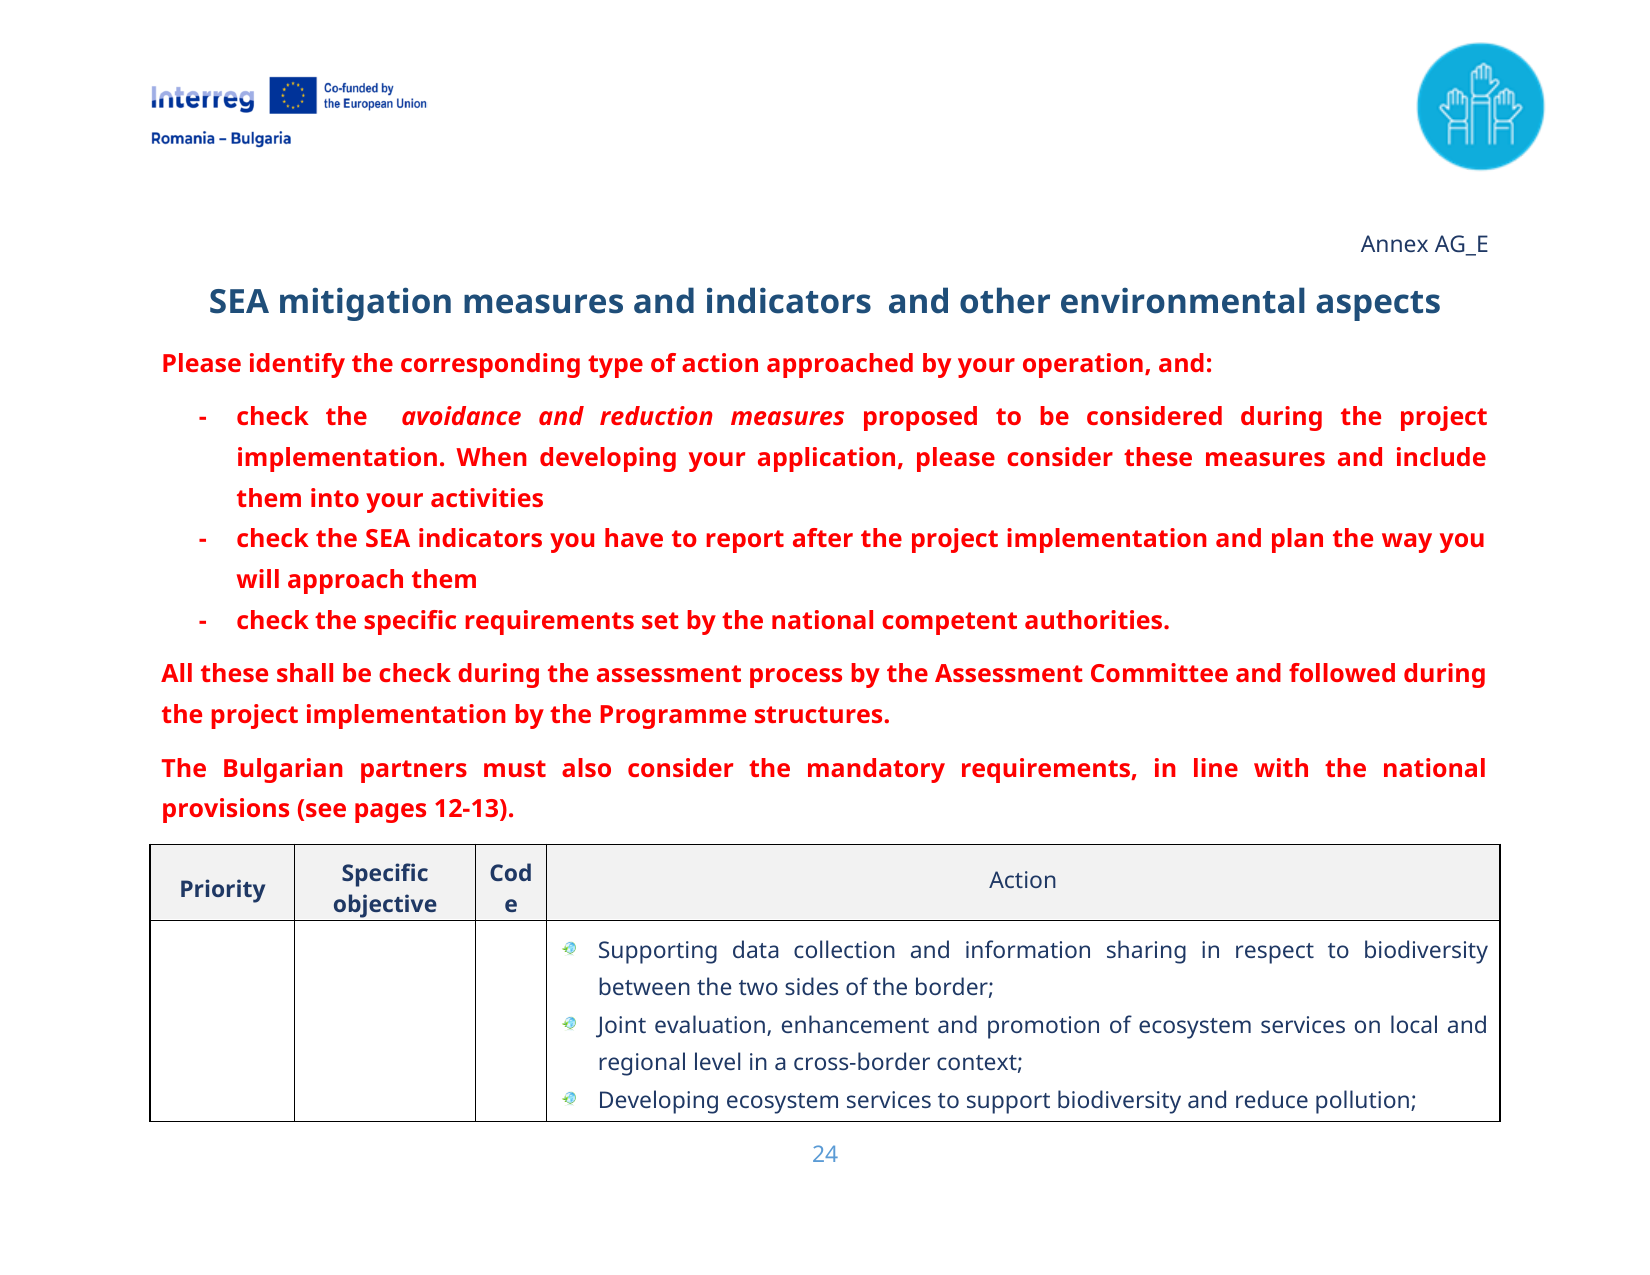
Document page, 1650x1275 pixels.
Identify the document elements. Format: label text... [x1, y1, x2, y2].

table_cell Enhancing biodiversity conservation, recovery and sustainable use and protection of natural heritage, including Natura 2000 and RAMSAR sites Promoting, facilitating and encouraging citizens engagement in protecting biodiversity, including its conservation and sustainable use; Conservation of biodiversity and habitats through application of best practices from government agencies, research institutes, non-governmental organizations, as well as active participation of civil society; Supporting data collection and information sharing in respect to biodiversity between the two sides of the border; Joint evaluation, enhancement and promotion of ecosystem services on local and regional level in a cross-border context; Developing ecosystem services to support biodiversity and reduce pollution; Sharing good practices and implementing eco-friendly and innovative solutions that address invasive alien species and strengthen sustainable environment management practices (e.g., pollinator-friendly management, management of water bodies, forests etc.); Supporting the establishment of seed banks, restocking of soil organic matter and organisms that promote higher plant establishment and growth, and reintroduction of selected species; Raising awareness of the benefits of green spaces, including in urban areas, encouraging local actions for greener settlements and rehabilitation of brownfields, driving behavioural change in respect to enhancing nature and biodiversity protection and preservation, and reducing pollution. [547, 921, 1499, 1121]
picture [561, 1091, 576, 1109]
table_cell [476, 921, 546, 1121]
picture [1415, 41, 1547, 173]
picture [150, 75, 428, 154]
picture [561, 1016, 576, 1034]
table_header Annex AG_E SEA mitigation measures and indicators and other environmental aspects Please identify the corresponding type of action approached by your operation, and: check the avoidance and reduction measures proposed to be considered during the project implementation. When developing your application, please consider these measures and include them into your activities check the SEA indicators you have to report after the project implementation and plan the way you will approach them check the specific requirements set by the national competent authorities. All these shall be check during the assessment process by the Assessment Committee and followed during the project implementation by the Programme structures. The Bulgarian partners must also consider the mandatory requirements, in line with the national provisions (see pages 12-13). [150, 216, 1500, 843]
picture [561, 941, 576, 959]
table_cell Priority [151, 845, 294, 919]
table_cell Specific objective [295, 845, 475, 919]
table_cell Code [476, 845, 546, 919]
table_cell Action [547, 845, 1499, 919]
